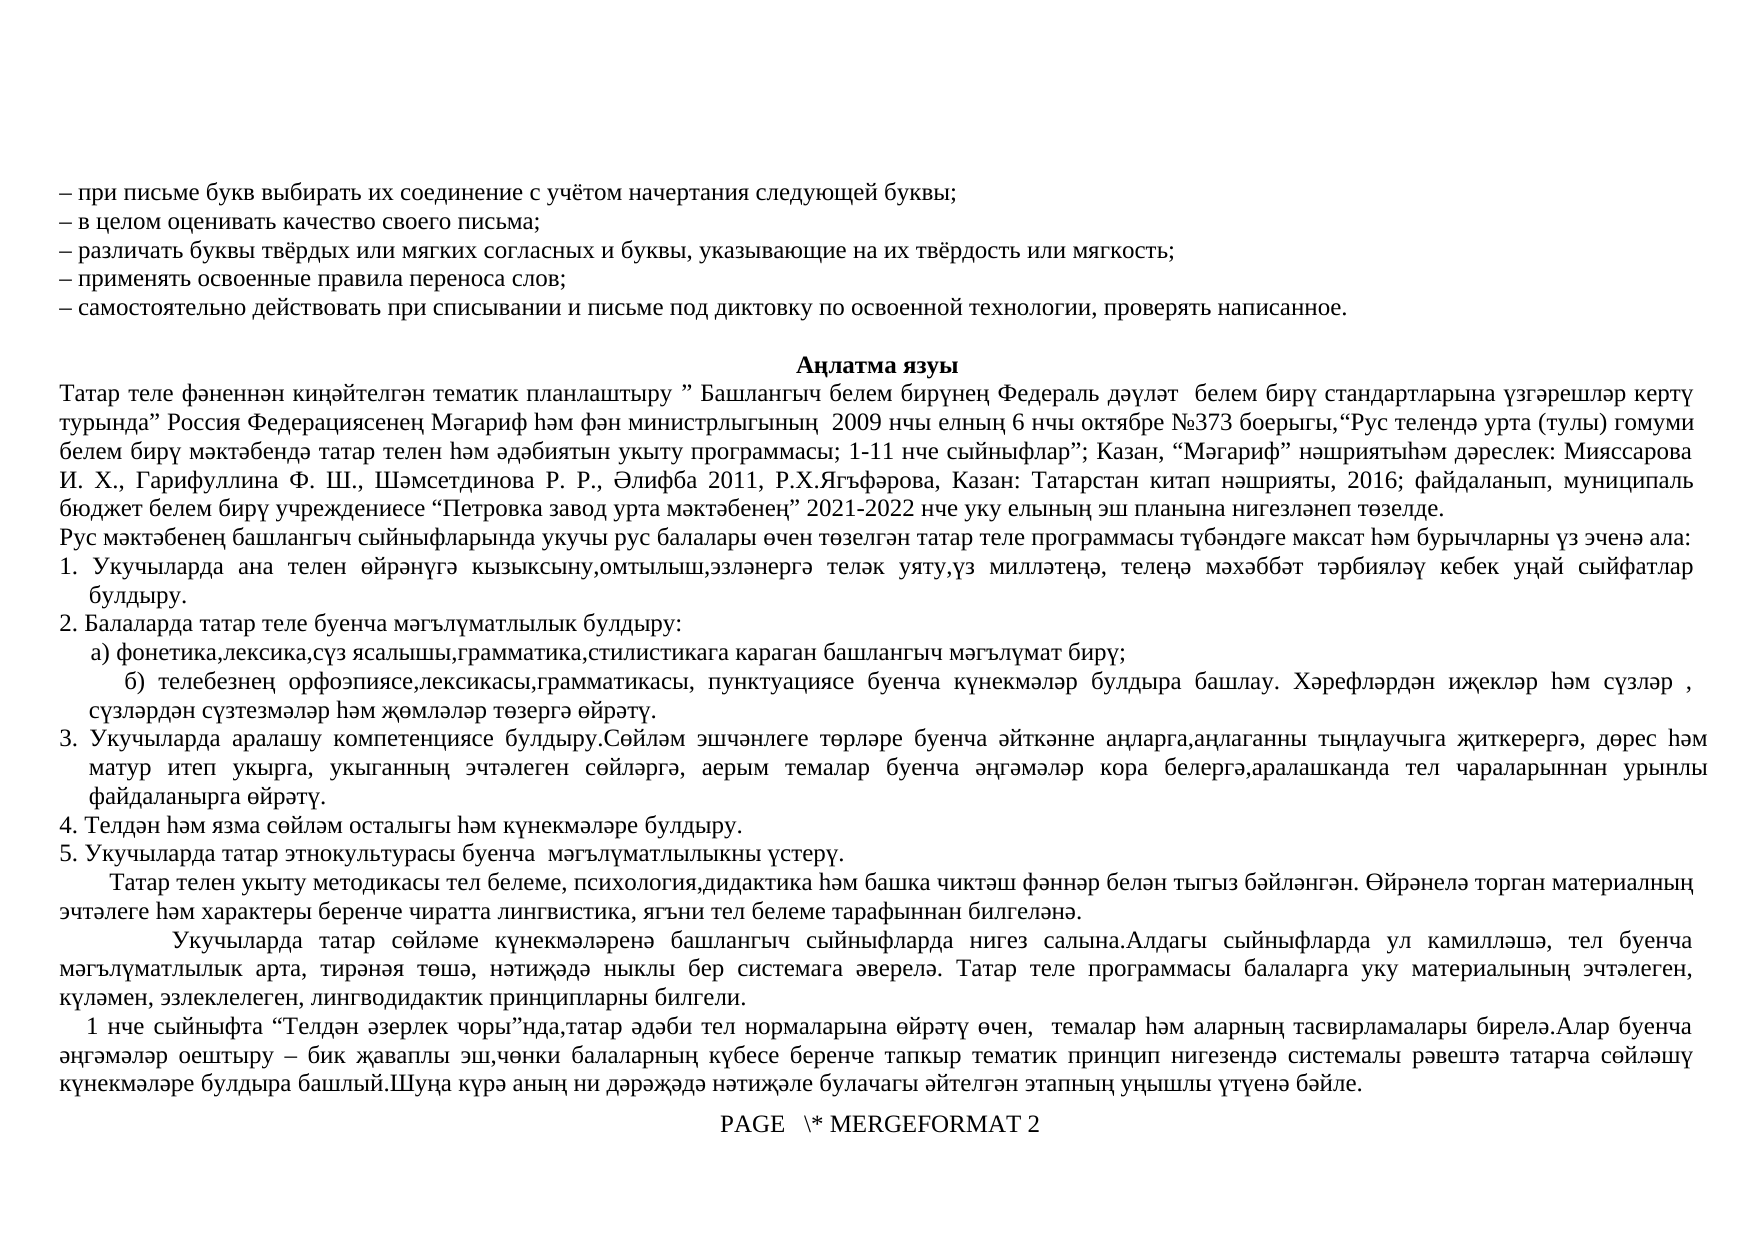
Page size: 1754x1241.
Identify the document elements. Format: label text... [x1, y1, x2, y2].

text – применять освоенные правила переноса слов; [59, 263, 1695, 292]
text – в целом оценивать качество своего письма; [59, 206, 1695, 235]
text 4. Телдән һәм язма сөйләм осталыгы һәм күнекмәләре булдыру. [59, 810, 1695, 838]
text Рус мәктәбенең башлангыч сыйныфларында укучы рус балалары өчен төзелгән татар теле программасы түбәндәге максат һәм бурычларны үз эченә ала: [59, 522, 1695, 551]
text – различать буквы твёрдых или мягких согласных и буквы, указывающие на их твёрдость или мягкость; [59, 235, 1695, 263]
text Аңлатма язуы [59, 350, 1695, 378]
text 2. Балаларда татар теле буенча мәгълүматлылык булдыру: [59, 608, 1695, 637]
text 1 нче сыйныфта “Телдән әзерлек чоры”нда,татар әдәби тел нормаларына өйрәтү өчен, темалар һәм аларның тасвирламалары бирелә.Алар буенча әңгәмәләр оештыру – бик җаваплы эш,чөнки балаларның күбесе беренче тапкыр тематик принцип нигезендә системалы рәвештә татарча сөйләшү күнекмәләре булдыра башлый.Шуңа күрә аның ни дәрәҗәдә нәтиҗәле булачагы әйтелгән этапның уңышлы үтүенә бәйле. [59, 1011, 1695, 1097]
text а) фонетика,лексика,сүз ясалышы,грамматика,стилистикага караган башлангыч мәгълүмат бирү; [59, 637, 1695, 666]
text 3. Укучыларда аралашу компетенциясе булдыру.Сөйләм эшчәнлеге төрләре буенча әйткәнне аңларга,аңлаганны тыңлаучыга җиткерергә, дөрес һәм матур итеп укырга, укыганның эчтәлеген сөйләргә, аерым темалар буенча әңгәмәләр кора белергә,аралашканда тел чараларыннан урынлы файдаланырга өйрәтү. [59, 723, 1710, 810]
text – при письме букв выбирать их соединение с учётом начертания следующей буквы; [59, 177, 1695, 206]
text Укучыларда татар сөйләме күнекмәләренә башлангыч сыйныфларда нигез салына.Алдагы сыйныфларда ул камилләшә, тел буенча мәгълүматлылык арта, тирәнәя төшә, нәтиҗәдә ныклы бер системага әверелә. Татар теле программасы балаларга уку материалының эчтәлеген, күләмен, эзлеклелеген, лингводидактик принципларны билгели. [59, 925, 1695, 1011]
text 5. Укучыларда татар этнокультурасы буенча мәгълүматлылыкны үстерү. [59, 838, 1695, 867]
text Татар телен укыту методикасы тел белеме, психология,дидактика һәм башка чиктәш фәннәр белән тыгыз бәйләнгән. Өйрәнелә торган материалның эчтәлеге һәм характеры беренче чиратта лингвистика, ягъни тел белеме тарафыннан билгеләнә. [59, 867, 1695, 925]
text б) телебезнең орфоэпиясе,лексикасы,грамматикасы, пунктуациясе буенча күнекмәләр булдыра башлау. Хәрефләрдән иҗекләр һәм сүзләр , сүзләрдән сүзтезмәләр һәм җөмләләр төзергә өйрәтү. [59, 666, 1695, 723]
text – самостоятельно действовать при списывании и письме под диктовку по освоенной технологии, проверять написанное. [59, 292, 1695, 321]
text Татар теле фәненнән киңәйтелгән тематик планлаштыру ” Башлангыч белем бирүнең Федераль дәүләт белем бирү стандартларына үзгәрешләр кертү турында” Россия Федерациясенең Мәгариф һәм фән министрлыгының 2009 нчы елның 6 нчы октябре №373 боерыгы,“Рус телендә урта (тулы) гомуми белем бирү мәктәбендә татар телен һәм әдәбиятын укыту программасы; 1-11 нче сыйныфлар”; Казан, “Мәгариф” нәшриятыһәм дәреслек: Мияссарова И. Х., Гарифуллина Ф. Ш., Шәмсетдинова Р. Р., Әлифба 2011, Р.Х.Ягъфәрова, Казан: Татарстан китап нәшрияты, 2016; файдаланып, муниципаль бюджет белем бирү учреждениесе “Петровка завод урта мәктәбенең” 2021-2022 нче уку елының эш планына нигезләнеп төзелде. [59, 378, 1695, 522]
text 1. Укучыларда ана телен өйрәнүгә кызыксыну,омтылыш,эзләнергә теләк уяту,үз милләтеңә, телеңә мәхәббәт тәрбияләү кебек уңай сыйфатлар булдыру. [59, 551, 1695, 608]
